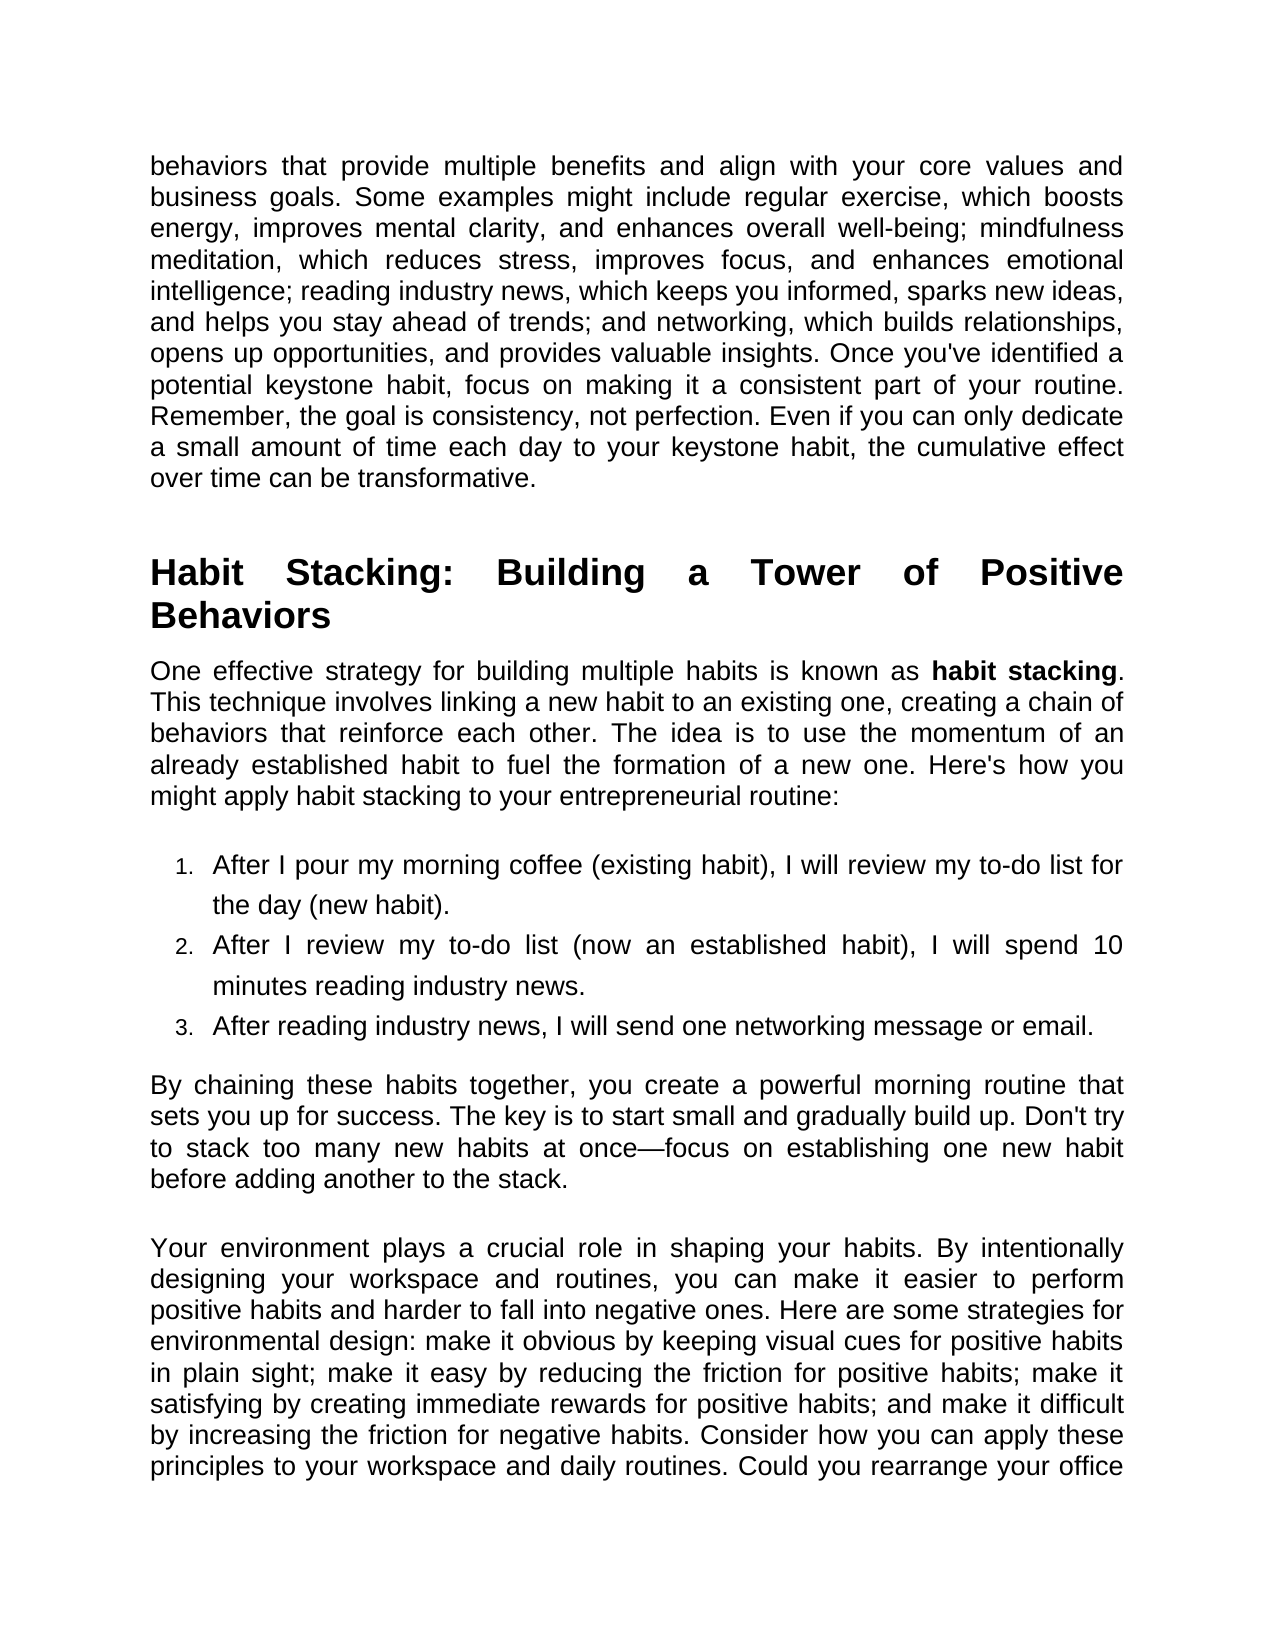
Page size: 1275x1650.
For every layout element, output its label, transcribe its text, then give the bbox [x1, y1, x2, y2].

text By chaining these habits together, you create a powerful morning routine that sets you up for success. The key is to start small and gradually build up. Don't try to stack too many new habits at once—focus on establishing one new habit before adding another to the stack. [150, 1069, 1125, 1194]
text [150, 150, 1125, 494]
subtitle Habit Stacking: Building a Tower of Positive Behaviors [150, 550, 1125, 636]
list After I review my to-do list (now an established habit), I will spend 10 minutes reading industry news. [175, 929, 1125, 1001]
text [150, 1232, 1125, 1482]
list After I pour my morning coffee (existing habit), I will review my to-do list for the day (new habit). [175, 849, 1125, 920]
list After reading industry news, I will send one networking message or email. [175, 1010, 1125, 1041]
text One effective strategy for building multiple habits is known as habit stacking. This technique involves linking a new habit to an existing one, creating a chain of behaviors that reinforce each other. The idea is to use the momentum of an already established habit to fuel the formation of a new one. Here's how you might apply habit stacking to your entrepreneurial routine: [150, 655, 1125, 811]
